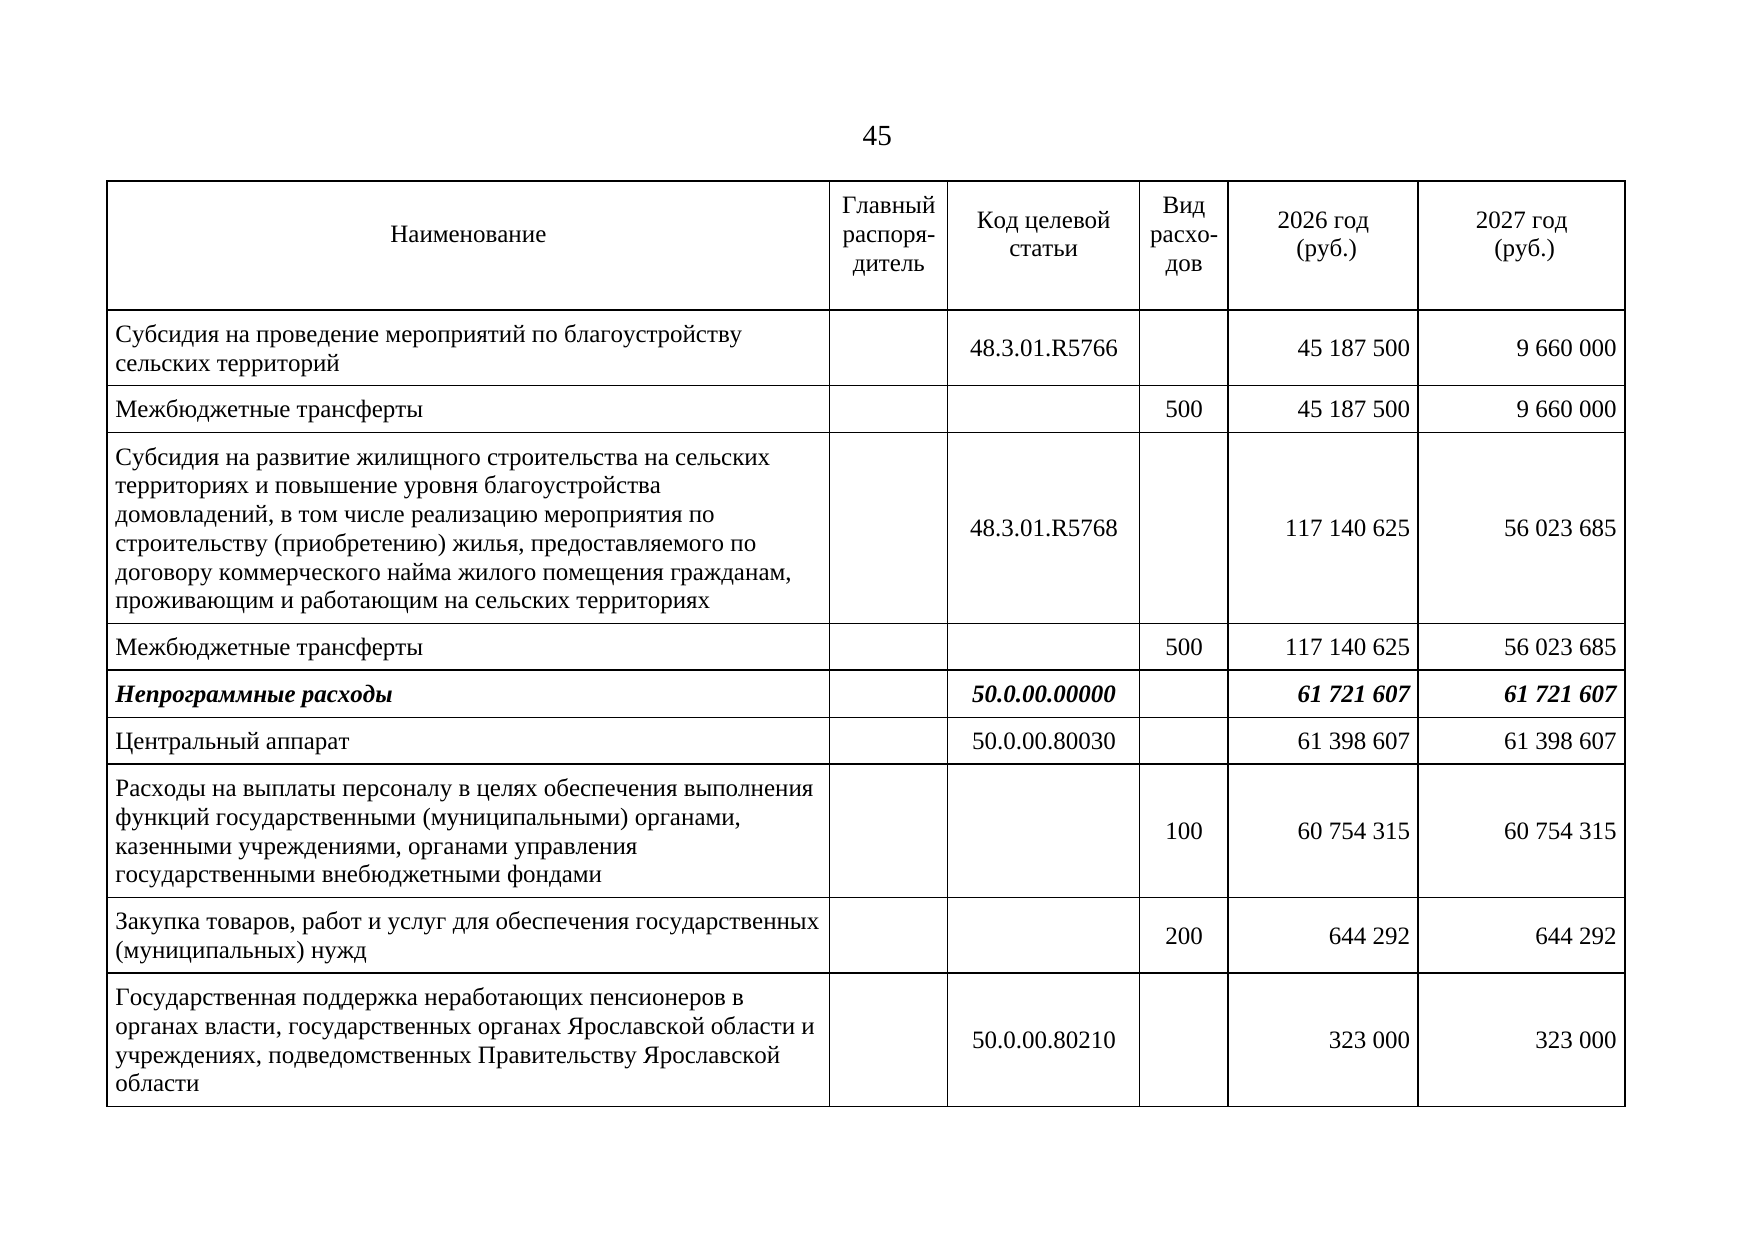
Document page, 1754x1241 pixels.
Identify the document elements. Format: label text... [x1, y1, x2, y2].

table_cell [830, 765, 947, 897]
table_header 2027 год (руб.) [1419, 182, 1624, 309]
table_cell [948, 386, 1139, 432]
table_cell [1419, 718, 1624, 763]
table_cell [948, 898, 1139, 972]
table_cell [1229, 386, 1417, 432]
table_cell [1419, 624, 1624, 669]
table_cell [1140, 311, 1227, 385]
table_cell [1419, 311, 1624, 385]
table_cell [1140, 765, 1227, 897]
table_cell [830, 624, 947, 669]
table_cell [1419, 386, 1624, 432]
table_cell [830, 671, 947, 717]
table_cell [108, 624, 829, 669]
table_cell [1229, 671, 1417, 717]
table_header Вид расхо-дов [1140, 182, 1227, 309]
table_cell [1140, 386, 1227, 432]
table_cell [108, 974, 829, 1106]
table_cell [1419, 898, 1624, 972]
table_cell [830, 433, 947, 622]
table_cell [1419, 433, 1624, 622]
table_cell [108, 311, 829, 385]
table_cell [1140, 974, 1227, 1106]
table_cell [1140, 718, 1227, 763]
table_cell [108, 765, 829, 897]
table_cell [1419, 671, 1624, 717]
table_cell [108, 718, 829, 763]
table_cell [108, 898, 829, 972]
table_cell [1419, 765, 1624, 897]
table_header Код целевой статьи [948, 182, 1139, 309]
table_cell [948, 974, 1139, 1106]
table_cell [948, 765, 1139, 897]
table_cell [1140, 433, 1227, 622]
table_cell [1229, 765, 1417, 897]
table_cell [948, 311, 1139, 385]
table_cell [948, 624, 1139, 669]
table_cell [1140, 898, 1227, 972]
table_header 2026 год (руб.) [1229, 182, 1417, 309]
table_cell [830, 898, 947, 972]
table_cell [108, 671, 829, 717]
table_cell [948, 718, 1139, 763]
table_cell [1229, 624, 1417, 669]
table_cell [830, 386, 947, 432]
table_header Главный распоря-дитель [830, 182, 947, 309]
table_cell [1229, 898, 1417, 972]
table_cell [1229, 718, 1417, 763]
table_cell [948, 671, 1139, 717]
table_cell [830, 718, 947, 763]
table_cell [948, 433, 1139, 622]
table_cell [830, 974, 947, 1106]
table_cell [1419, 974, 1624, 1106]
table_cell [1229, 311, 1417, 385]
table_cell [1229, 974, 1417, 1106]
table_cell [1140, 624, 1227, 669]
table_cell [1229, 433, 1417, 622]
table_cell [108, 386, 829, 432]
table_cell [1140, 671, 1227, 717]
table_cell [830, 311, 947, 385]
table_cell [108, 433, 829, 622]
table_header Наименование [108, 182, 829, 309]
